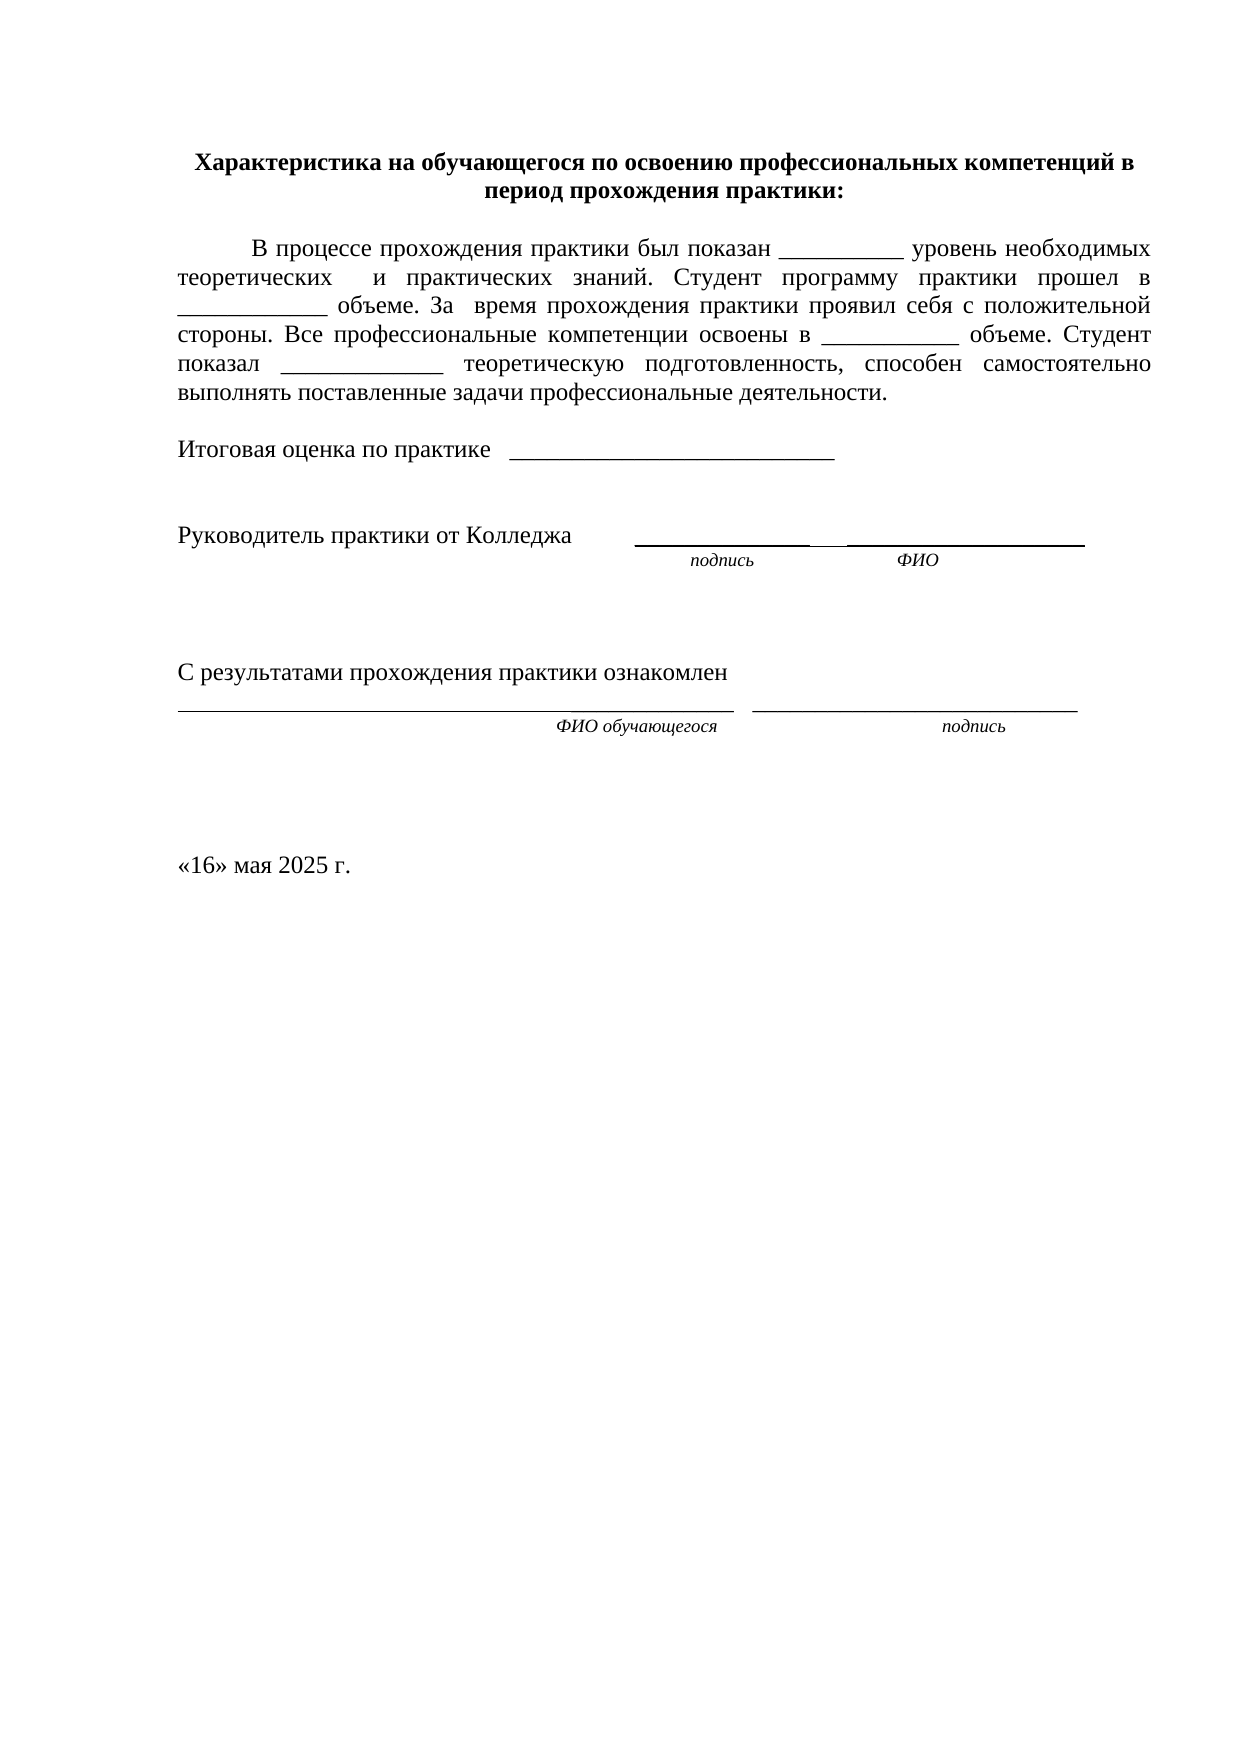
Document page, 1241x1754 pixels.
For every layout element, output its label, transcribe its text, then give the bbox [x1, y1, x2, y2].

text В процессе прохождения практики был показан __________ уровень необходимых теоретических и практических знаний. Студент программу практики прошел в ____________ объеме. За время прохождения практики проявил себя с положительной стороны. Все профессиональные компетенции освоены в ___________ объеме. Студент показал _____________ теоретическую подготовленность, способен самостоятельно выполнять поставленные задачи профессиональные деятельности. [177, 233, 1152, 406]
text Итоговая оценка по практике __________________________ [177, 434, 1152, 463]
text ФИО обучающегося подпись [177, 715, 1152, 736]
text «16» мая 2025 г. [177, 851, 1152, 879]
text Руководитель практики от Колледжа ______________ ___________________ [177, 521, 1152, 549]
text _____________ __________________________ [177, 686, 1152, 715]
text С результатами прохождения практики ознакомлен [177, 657, 1152, 686]
text подпись ФИО [177, 549, 1152, 571]
text Характеристика на обучающегося по освоению профессиональных компетенций в период прохождения практики: [177, 147, 1152, 204]
